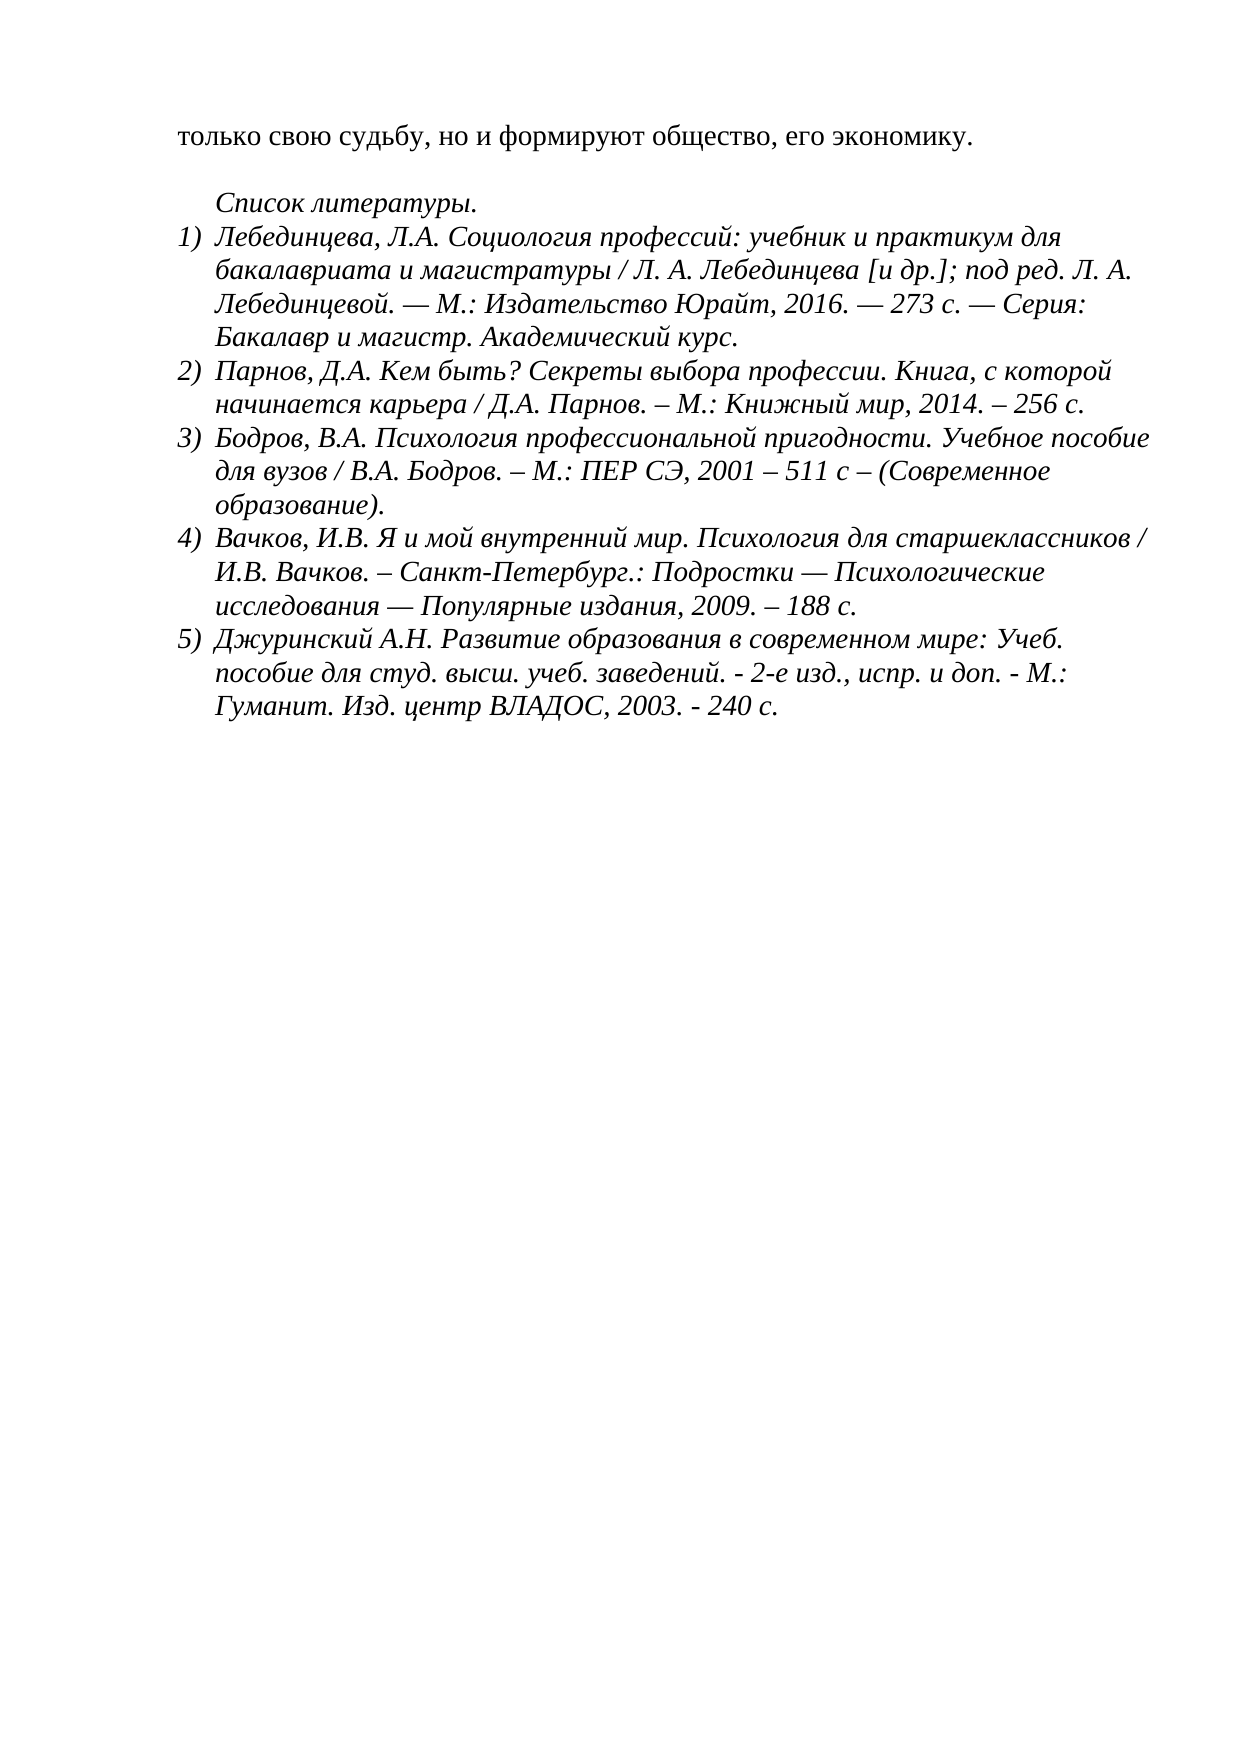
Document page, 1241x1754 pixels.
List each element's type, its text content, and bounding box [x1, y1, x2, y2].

list Джуринский А.Н. Развитие образования в современном мире: Учеб. пособие для студ. высш. учеб. заведений. - 2-е изд., испр. и доп. - М.: Гуманит. Изд. центр ВЛАДОС, 2003. - 240 с. [177, 621, 1152, 722]
text Список литературы. [215, 185, 1152, 219]
list Лебединцева, Л.А. Социология профессий: учебник и практикум для бакалавриата и магистратуры / Л. А. Лебединцева [и др.]; под ред. Л. А. Лебединцевой. — М.: Издательство Юрайт, 2016. — 273 с. — Серия: Бакалавр и магистр. Академический курс. [177, 219, 1152, 353]
list Вачков, И.В. Я и мой внутренний мир. Психология для старшеклассников / И.В. Вачков. – Санкт-Петербург.: Подростки — Психологические исследования — Популярные издания, 2009. – 188 с. [177, 521, 1152, 621]
list Парнов, Д.А. Кем быть? Секреты выбора профессии. Книга, с которой начинается карьера / Д.А. Парнов. – М.: Книжный мир, 2014. – 256 с. [177, 353, 1152, 420]
list Бодров, В.А. Психология профессиональной пригодности. Учебное пособие для вузов / В.А. Бодров. – М.: ПЕР СЭ, 2001 – 511 с – (Современное образование). [177, 420, 1152, 521]
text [177, 118, 1152, 152]
